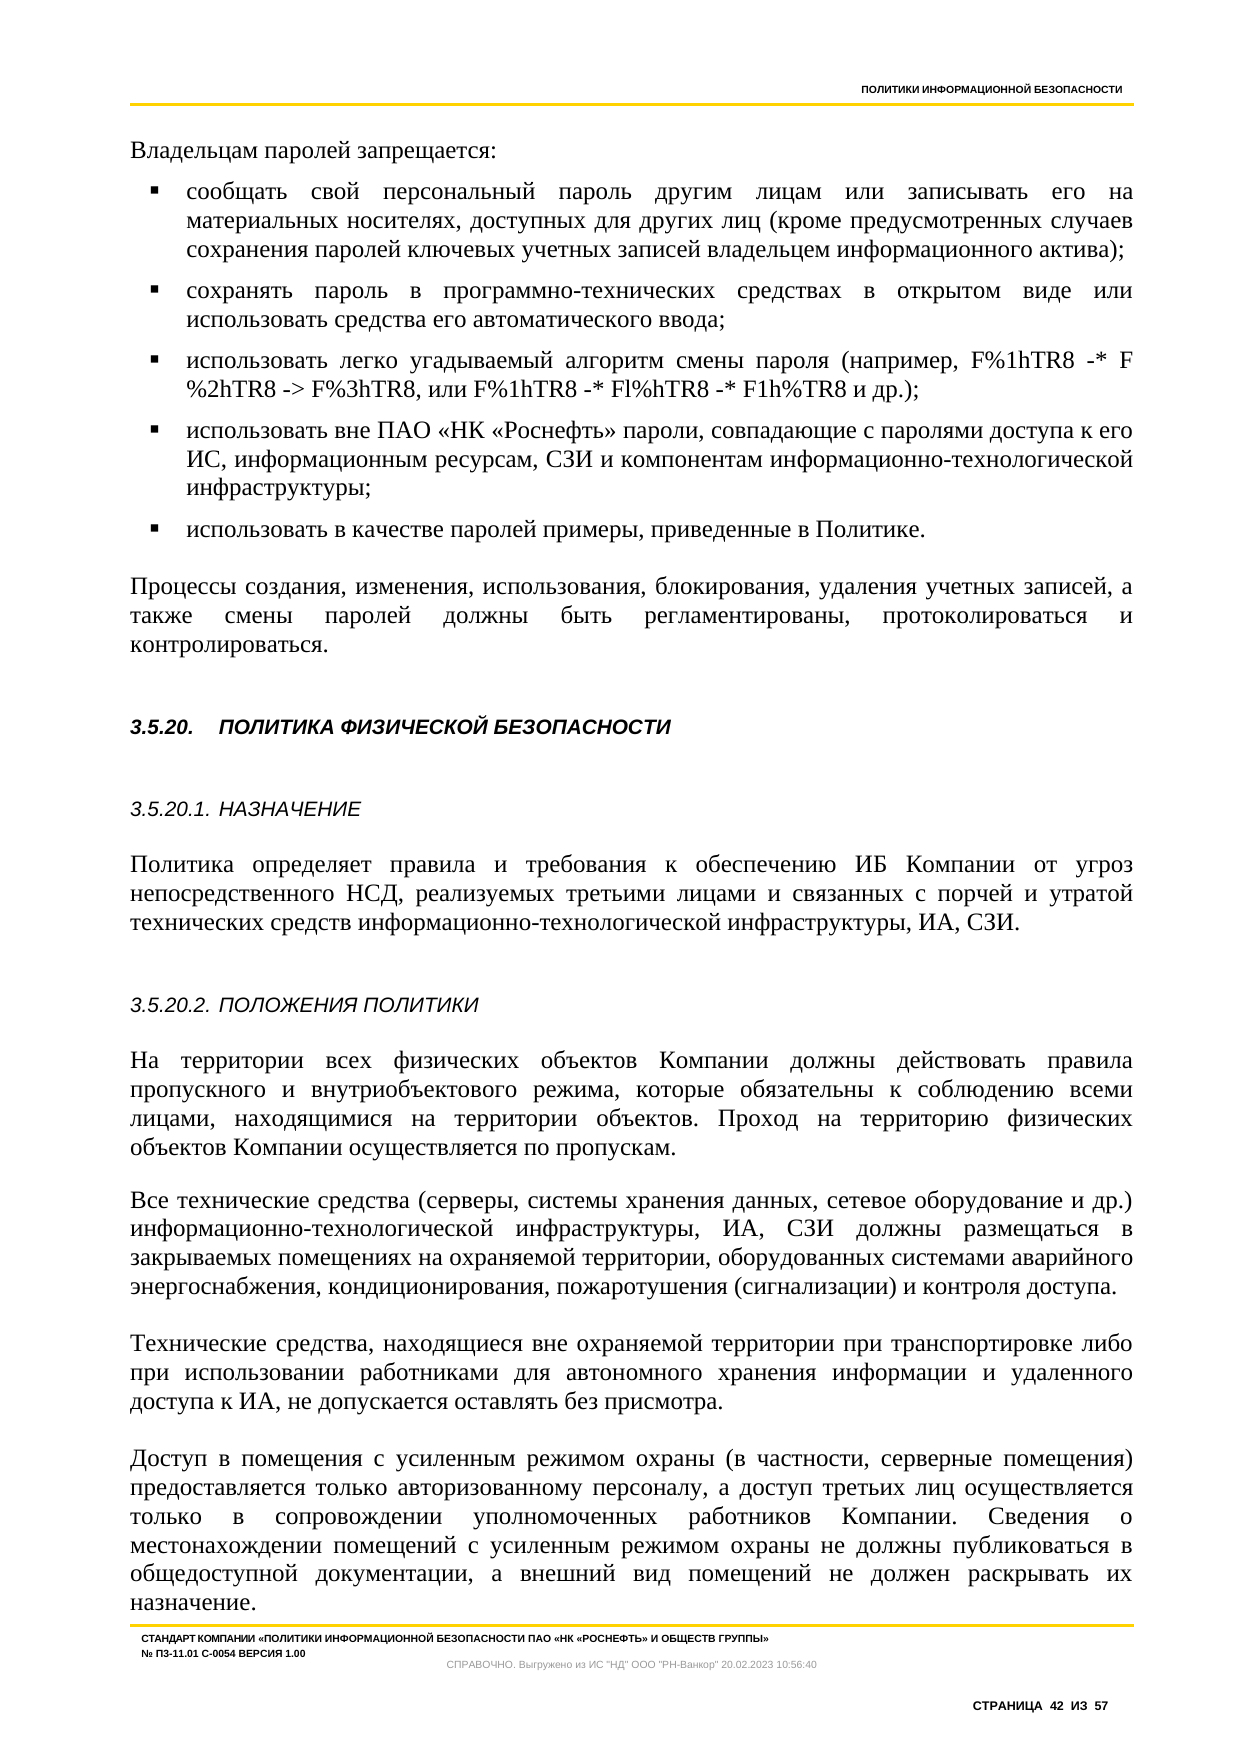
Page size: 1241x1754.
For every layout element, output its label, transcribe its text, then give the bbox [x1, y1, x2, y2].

text Процессы создания, изменения, использования, блокирования, удаления учетных записей, а также смены паролей должны быть регламентированы, протоколироваться и контролироваться. [130, 571, 1134, 657]
subtitle ПОЛОЖЕНИЯ ПОЛИТИКИ [130, 993, 1134, 1017]
list ПОЛИТИКА ФИЗИЧЕСКОЙ БЕЗОПАСНОСТИ [130, 715, 1134, 739]
list сохранять пароль в программно-технических средствах в открытом виде или использовать средства его автоматического ввода; [149, 275, 1134, 332]
text На территории всех физических объектов Компании должны действовать правила пропускного и внутриобъектового режима, которые обязательны к соблюдению всеми лицами, находящимися на территории объектов. Проход на территорию физических объектов Компании осуществляется по пропускам. [130, 1046, 1134, 1161]
list сообщать свой персональный пароль другим лицам или записывать его на материальных носителях, доступных для других лиц (кроме предусмотренных случаев сохранения паролей ключевых учетных записей владельцем информационного актива); [149, 176, 1134, 262]
text Доступ в помещения с усиленным режимом охраны (в частности, серверные помещения) предоставляется только авторизованному персоналу, а доступ третьих лиц осуществляется только в сопровождении уполномоченных работников Компании. Сведения о местонахождении помещений с усиленным режимом охраны не должны публиковаться в общедоступной документации, а внешний вид помещений не должен раскрывать их назначение. [130, 1443, 1134, 1616]
list использовать вне ПАО «НК «Роснефть» пароли, совпадающие с паролями доступа к его ИС, информационным ресурсам, СЗИ и компонентам информационно-технологической инфраструктуры; [149, 415, 1134, 501]
text Все технические средства (серверы, системы хранения данных, сетевое оборудование и др.) информационно-технологической инфраструктуры, ИА, СЗИ должны размещаться в закрываемых помещениях на охраняемой территории, оборудованных системами аварийного энергоснабжения, кондиционирования, пожаротушения (сигнализации) и контроля доступа. [130, 1185, 1134, 1300]
list использовать в качестве паролей примеры, приведенные в Политике. [149, 514, 1134, 542]
text Технические средства, находящиеся вне охраняемой территории при транспортировке либо при использовании работниками для автономного хранения информации и удаленного доступа к ИА, не допускается оставлять без присмотра. [130, 1328, 1134, 1415]
text Владельцам паролей запрещается: [130, 135, 1134, 164]
text Политика определяет правила и требования к обеспечению ИБ Компании от угроз непосредственного НСД, реализуемых третьими лицами и связанных с порчей и утратой технических средств информационно-технологической инфраструктуры, ИА, СЗИ. [130, 849, 1134, 935]
subtitle НАЗНАЧЕНИЕ [130, 796, 1134, 820]
list использовать легко угадываемый алгоритм смены пароля (например, F%1hTR8 -* F%2hTR8 -> F%3hTR8, или F%1hTR8 -* Fl%hTR8 -* F1h%TR8 и др.); [149, 345, 1134, 402]
